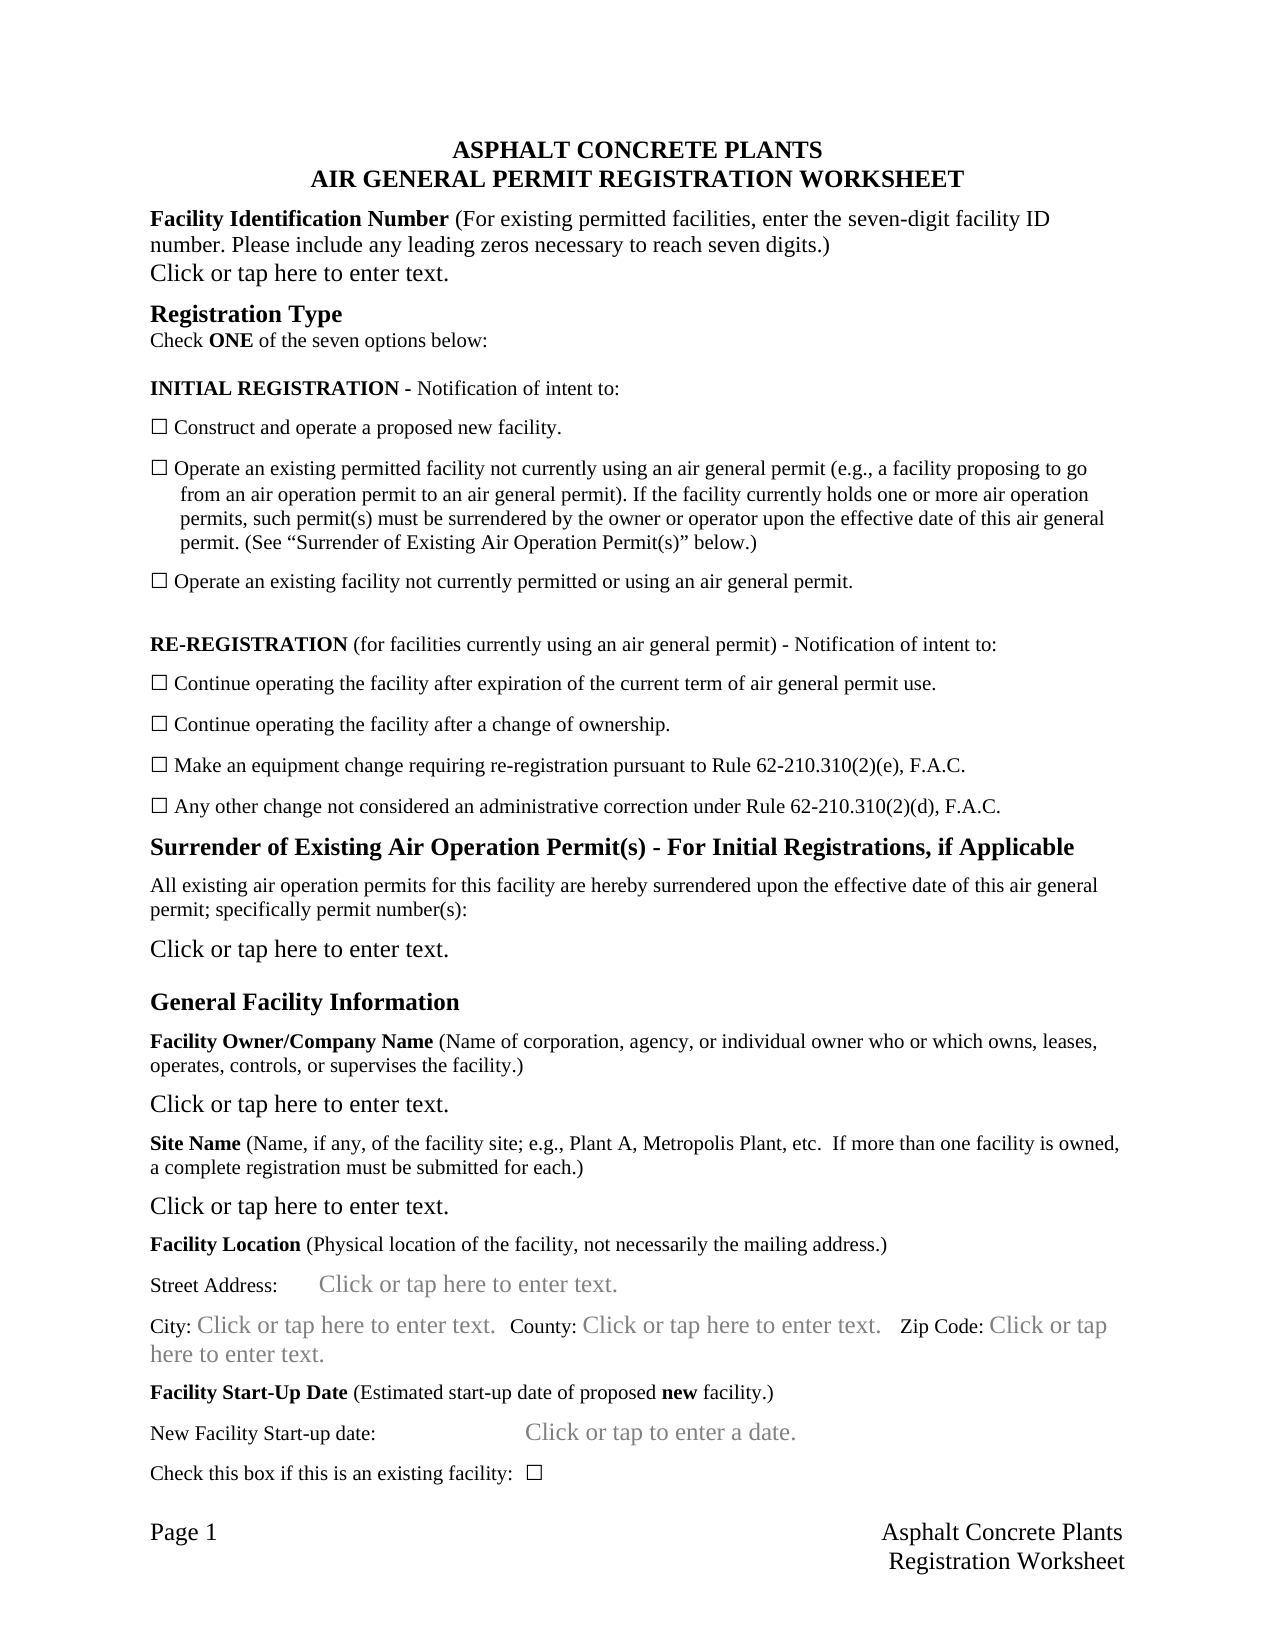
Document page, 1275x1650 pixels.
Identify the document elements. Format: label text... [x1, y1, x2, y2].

text Any other change not considered an administrative correction under Rule 62-210.310(2)(d), F.A.C. [150, 791, 1125, 819]
text Operate an existing facility not currently permitted or using an air general permit. [150, 566, 1125, 595]
text Site Name (Name, if any, of the facility site; e.g., Plant A, Metropolis Plant, etc. If more than one facility is owned, a complete registration must be submitted for each.) [150, 1131, 1125, 1179]
text Surrender of Existing Air Operation Permit(s) - For Initial Registrations, if Applicable [150, 832, 1125, 861]
text Continue operating the facility after a change of ownership. [150, 709, 1125, 737]
text Registration Type [150, 299, 1125, 328]
text Construct and operate a proposed new facility. [150, 412, 1125, 441]
text Facility Start-Up Date (Estimated start-up date of proposed new facility.) [150, 1380, 1125, 1404]
text INITIAL REGISTRATION - Notification of intent to: [150, 376, 1125, 400]
text Street Address: [150, 1269, 1125, 1298]
text City: County: Zip Code: [150, 1310, 1125, 1368]
text Operate an existing permitted facility not currently using an air general permit (e.g., a facility proposing to go from an air operation permit to an air general permit). If the facility currently holds one or more air operation permits, such permit(s) must be surrendered by the owner or operator upon the effective date of this air general permit. (See “Surrender of Existing Air Operation Permit(s)” below.) [150, 453, 1125, 554]
text Continue operating the facility after expiration of the current term of air general permit use. [150, 668, 1125, 696]
text Check this box if this is an existing facility: [150, 1458, 1125, 1486]
text Facility Owner/Company Name (Name of corporation, agency, or individual owner who or which owns, leases, operates, controls, or supervises the facility.) [150, 1029, 1125, 1077]
text Facility Identification Number (For existing permitted facilities, enter the seven-digit facility ID number. Please include any leading zeros necessary to reach seven digits.) [150, 205, 1125, 258]
text Make an equipment change requiring re-registration pursuant to Rule 62-210.310(2)(e), F.A.C. [150, 750, 1125, 778]
text All existing air operation permits for this facility are hereby surrendered upon the effective date of this air general permit; specifically permit number(s): [150, 873, 1125, 921]
text ASPHALT CONCRETE PLANTS [150, 135, 1125, 164]
text RE-REGISTRATION (for facilities currently using an air general permit) - Notification of intent to: [150, 631, 1125, 656]
text Check ONE of the seven options below: [150, 328, 1125, 352]
text AIR GENERAL PERMIT REGISTRATION WORKSHEET [150, 164, 1125, 192]
text New Facility Start-up date: [150, 1417, 1125, 1446]
text General Facility Information [150, 987, 1125, 1016]
text Facility Location (Physical location of the facility, not necessarily the mailing address.) [150, 1232, 1125, 1256]
